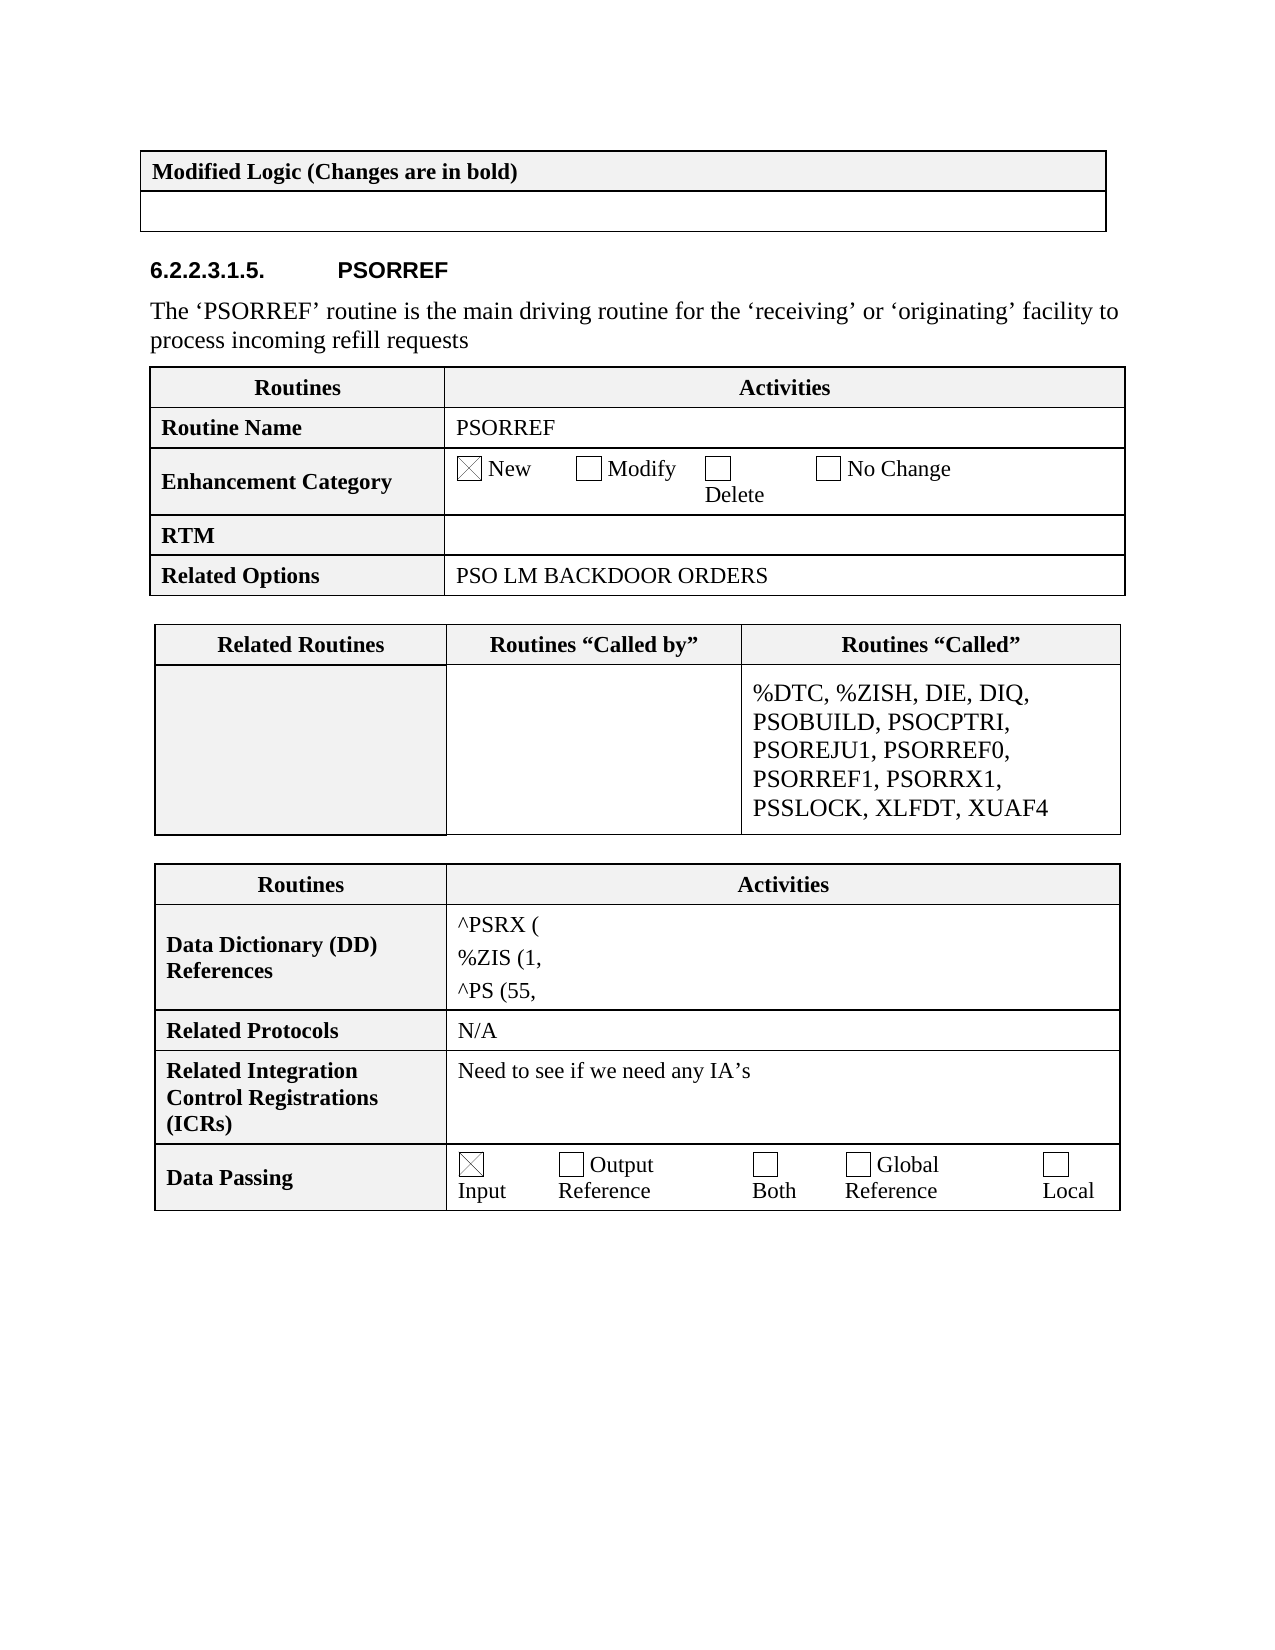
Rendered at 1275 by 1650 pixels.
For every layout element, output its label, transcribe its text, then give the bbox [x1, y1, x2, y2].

table_cell Input [447, 1145, 547, 1210]
table_cell New [445, 449, 564, 514]
table_cell Enhancement Category [151, 449, 444, 514]
table_cell PSO LM BACKDOOR ORDERS [445, 556, 1124, 595]
table_cell [447, 665, 741, 834]
table_cell [156, 666, 446, 834]
table_header Routines [151, 368, 444, 407]
table_cell [445, 516, 1124, 554]
table_cell RTM [151, 516, 444, 554]
table_cell Related Protocols [156, 1011, 446, 1050]
table_cell PSORREF [445, 408, 1124, 447]
table_cell Delete [693, 449, 804, 514]
table_cell Related Options [151, 556, 444, 595]
table_cell Need to see if we need any IA’s [447, 1051, 1119, 1143]
table_header Modified Logic (Changes are in bold) [141, 152, 1105, 190]
table_cell ^PSRX ( %ZIS (1, ^PS (55, [447, 905, 1119, 1009]
table_cell No Change [804, 449, 1124, 514]
table_header Routines “Called by” [447, 625, 741, 664]
table_header Activities [447, 865, 1119, 904]
table_header Activities [445, 368, 1124, 407]
table_cell Routine Name [151, 408, 444, 447]
table_header Routines [156, 865, 446, 904]
table_cell Data Passing [156, 1145, 446, 1210]
table_cell %DTC, %ZISH, DIE, DIQ, PSOBUILD, PSOCPTRI, PSOREJU1, PSORREF0, PSORREF1, PSORRX1, PSSLOCK, XLFDT, XUAF4 [742, 665, 1120, 834]
table_cell [141, 192, 1105, 231]
table_cell N/A [447, 1011, 1119, 1050]
subtitle PSORREF [150, 257, 1125, 284]
text The ‘PSORREF’ routine is the main driving routine for the ‘receiving’ or ‘originating’ facility to process incoming refill requests [150, 296, 1125, 354]
table_header Related Routines [156, 625, 446, 664]
table_cell Related Integration Control Registrations (ICRs) [156, 1051, 446, 1143]
table_header Routines “Called” [742, 625, 1120, 664]
table_cell Data Dictionary (DD) References [156, 905, 446, 1009]
table_cell Modify [564, 449, 693, 514]
table_cell Both [741, 1145, 833, 1210]
table_cell Global Reference [833, 1145, 1031, 1210]
table_cell Local [1031, 1145, 1119, 1210]
table_cell Output Reference [547, 1145, 741, 1210]
